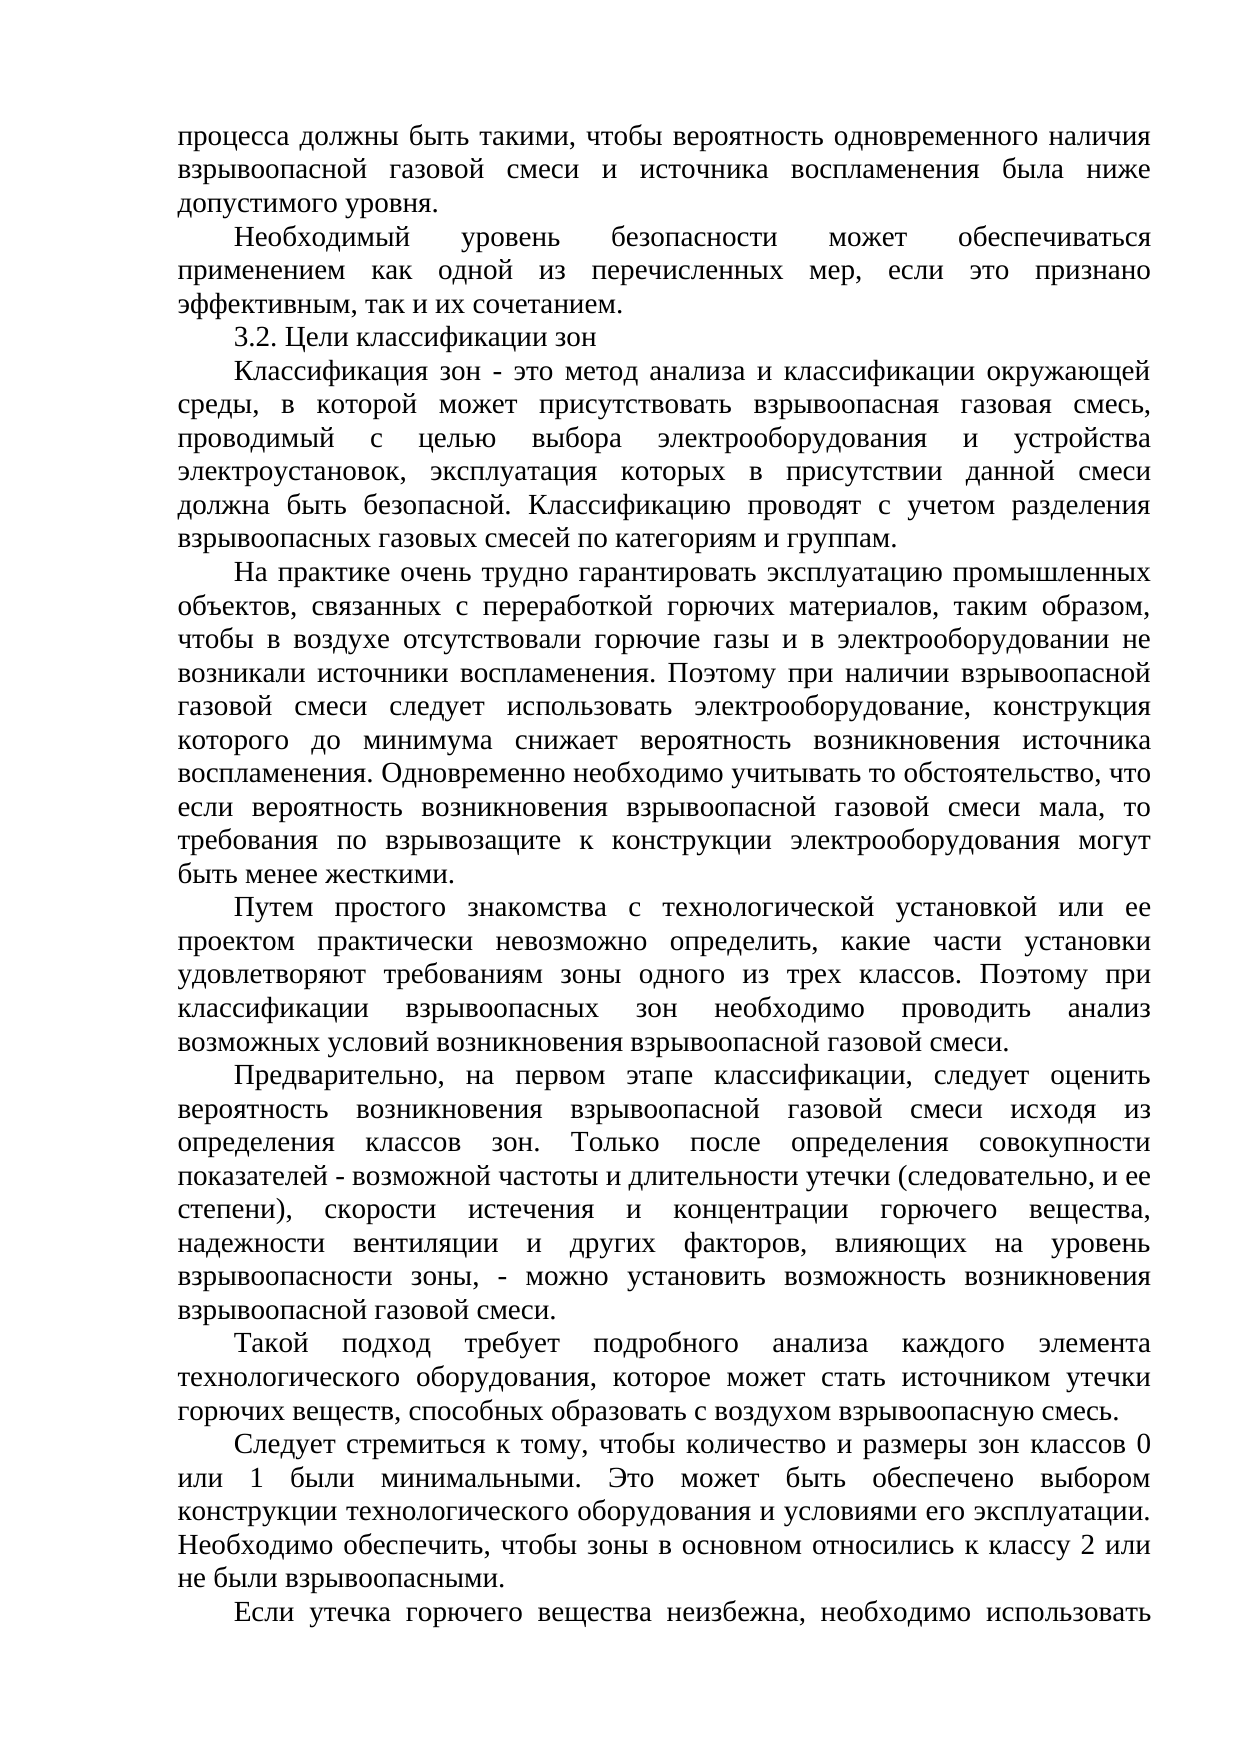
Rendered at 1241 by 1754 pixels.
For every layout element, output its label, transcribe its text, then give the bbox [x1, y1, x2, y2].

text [177, 118, 1152, 219]
text Такой подход требует подробного анализа каждого элемента технологического оборудования, которое может стать источником утечки горючих веществ, способных образовать с воздухом взрывоопасную смесь. [177, 1326, 1152, 1426]
text Классификация зон - это метод анализа и классификации окружающей среды, в которой может присутствовать взрывоопасная газовая смесь, проводимый с целью выбора электрооборудования и устройства электроустановок, эксплуатация которых в присутствии данной смеси должна быть безопасной. Классификацию проводят с учетом разделения взрывоопасных газовых смесей по категориям и группам. [177, 353, 1152, 554]
text Следует стремиться к тому, чтобы количество и размеры зон классов 0 или 1 были минимальными. Это может быть обеспечено выбором конструкции технологического оборудования и условиями его эксплуатации. Необходимо обеспечить, чтобы зоны в основном относились к классу 2 или не были взрывоопасными. [177, 1426, 1152, 1594]
text 3.2. Цели классификации зон [177, 319, 1152, 353]
text Предварительно, на первом этапе классификации, следует оценить вероятность возникновения взрывоопасной газовой смеси исходя из определения классов зон. Только после определения совокупности показателей - возможной частоты и длительности утечки (следовательно, и ее степени), скорости истечения и концентрации горючего вещества, надежности вентиляции и других факторов, влияющих на уровень взрывоопасности зоны, - можно установить возможность возникновения взрывоопасной газовой смеси. [177, 1057, 1152, 1326]
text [177, 1594, 1152, 1627]
text Необходимый уровень безопасности может обеспечиваться применением как одной из перечисленных мер, если это признано эффективным, так и их сочетанием. [177, 219, 1152, 319]
text На практике очень трудно гарантировать эксплуатацию промышленных объектов, связанных с переработкой горючих материалов, таким образом, чтобы в воздухе отсутствовали горючие газы и в электрооборудовании не возникали источники воспламенения. Поэтому при наличии взрывоопасной газовой смеси следует использовать электрооборудование, конструкция которого до минимума снижает вероятность возникновения источника воспламенения. Одновременно необходимо учитывать то обстоятельство, что если вероятность возникновения взрывоопасной газовой смеси мала, то требования по взрывозащите к конструкции электрооборудования могут быть менее жесткими. [177, 554, 1152, 889]
text Путем простого знакомства с технологической установкой или ее проектом практически невозможно определить, какие части установки удовлетворяют требованиям зоны одного из трех классов. Поэтому при классификации взрывоопасных зон необходимо проводить анализ возможных условий возникновения взрывоопасной газовой смеси. [177, 889, 1152, 1057]
